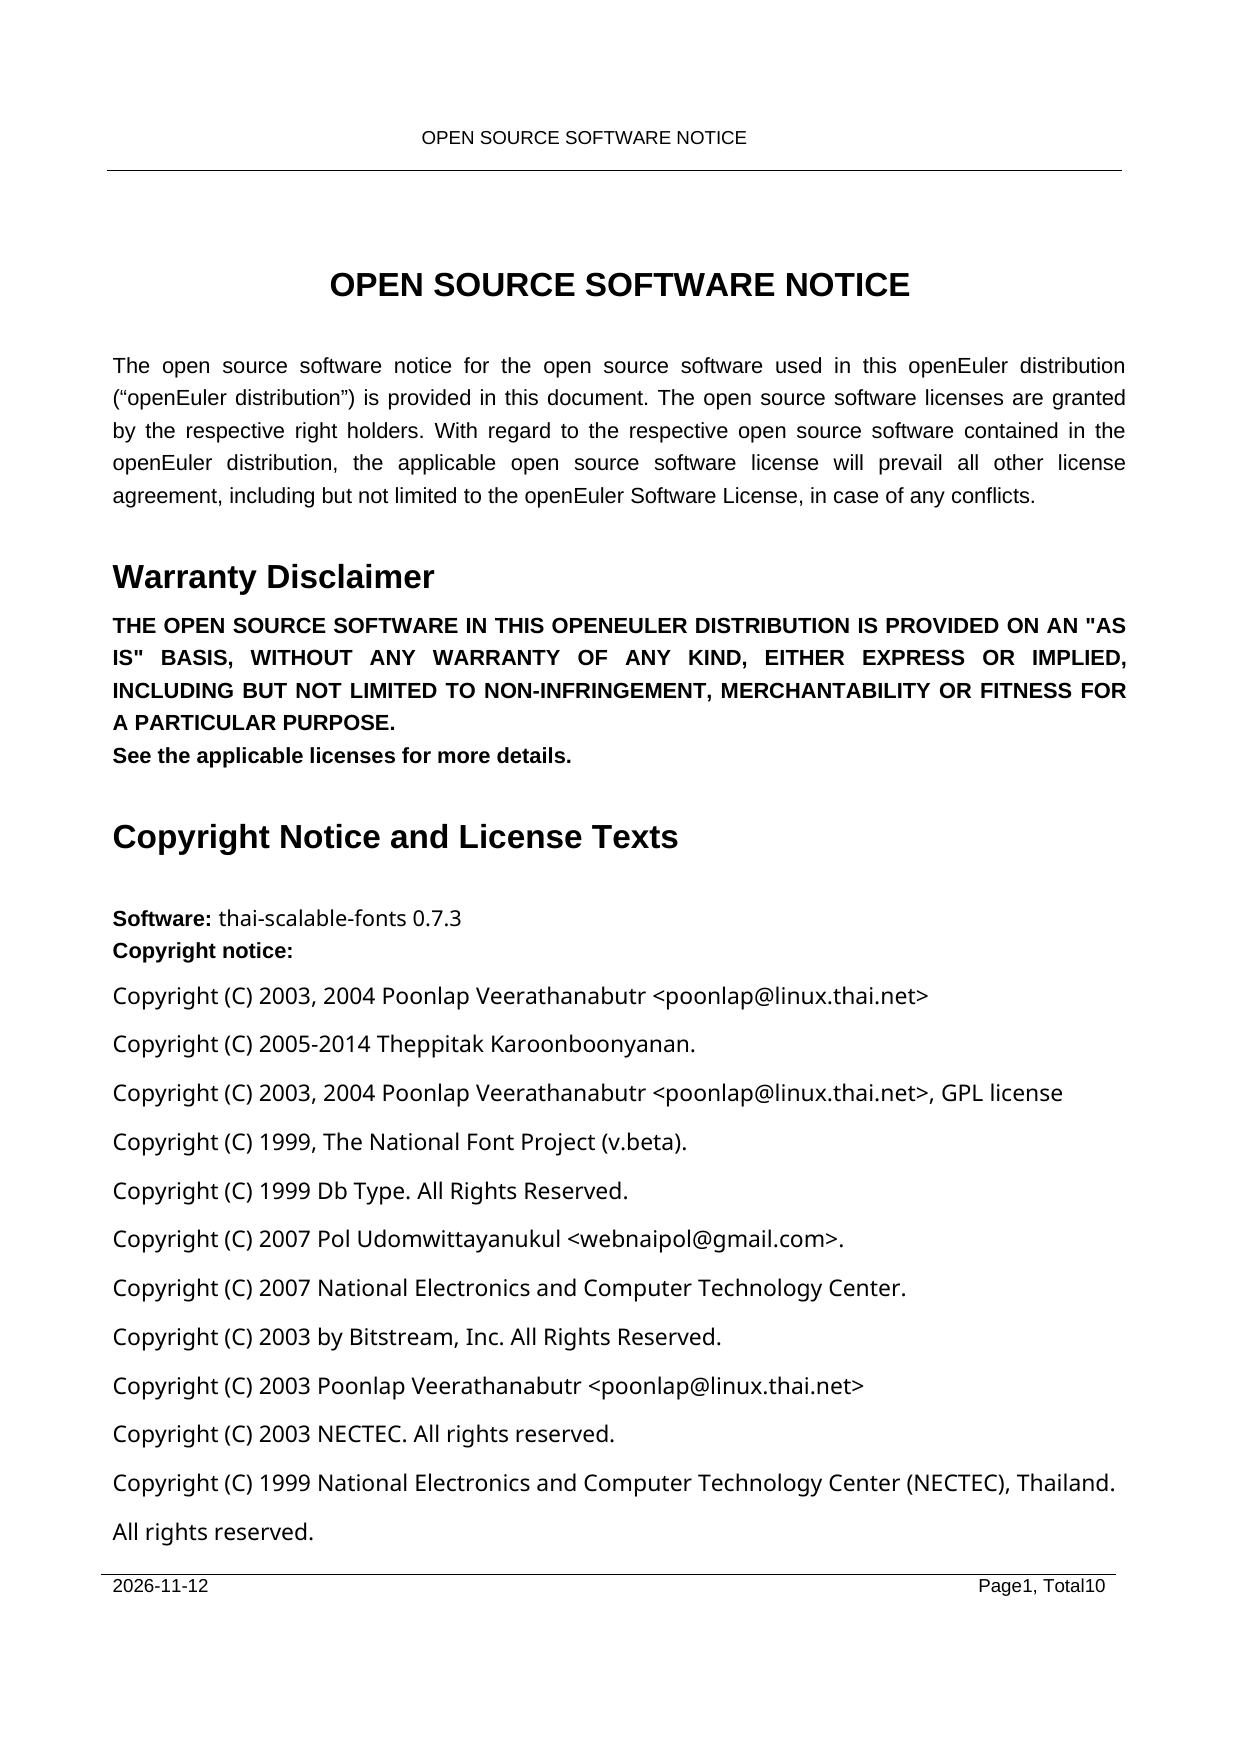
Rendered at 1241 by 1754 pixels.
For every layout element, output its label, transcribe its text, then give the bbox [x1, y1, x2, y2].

text Warranty Disclaimer [112, 544, 1128, 609]
text Software: thai-scalable-fonts 0.7.3 [112, 901, 1128, 934]
text Copyright Notice and License Texts [112, 804, 1128, 869]
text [112, 979, 1128, 1548]
text The open source software notice for the open source software used in this openEuler distribution (“openEuler distribution”) is provided in this document. The open source software licenses are granted by the respective right holders. With regard to the respective open source software contained in the openEuler distribution, the applicable open source software license will prevail all other license agreement, including but not limited to the openEuler Software License, in case of any conflicts. [112, 349, 1128, 511]
text THE OPEN SOURCE SOFTWARE IN THIS OPENEULER DISTRIBUTION IS PROVIDED ON AN "AS IS" BASIS, WITHOUT ANY WARRANTY OF ANY KIND, EITHER EXPRESS OR IMPLIED, INCLUDING BUT NOT LIMITED TO NON-INFRINGEMENT, MERCHANTABILITY OR FITNESS FOR A PARTICULAR PURPOSE. See the applicable licenses for more details. [112, 609, 1128, 771]
text Copyright notice: [112, 934, 1128, 966]
text OPEN SOURCE SOFTWARE NOTICE [112, 251, 1128, 316]
